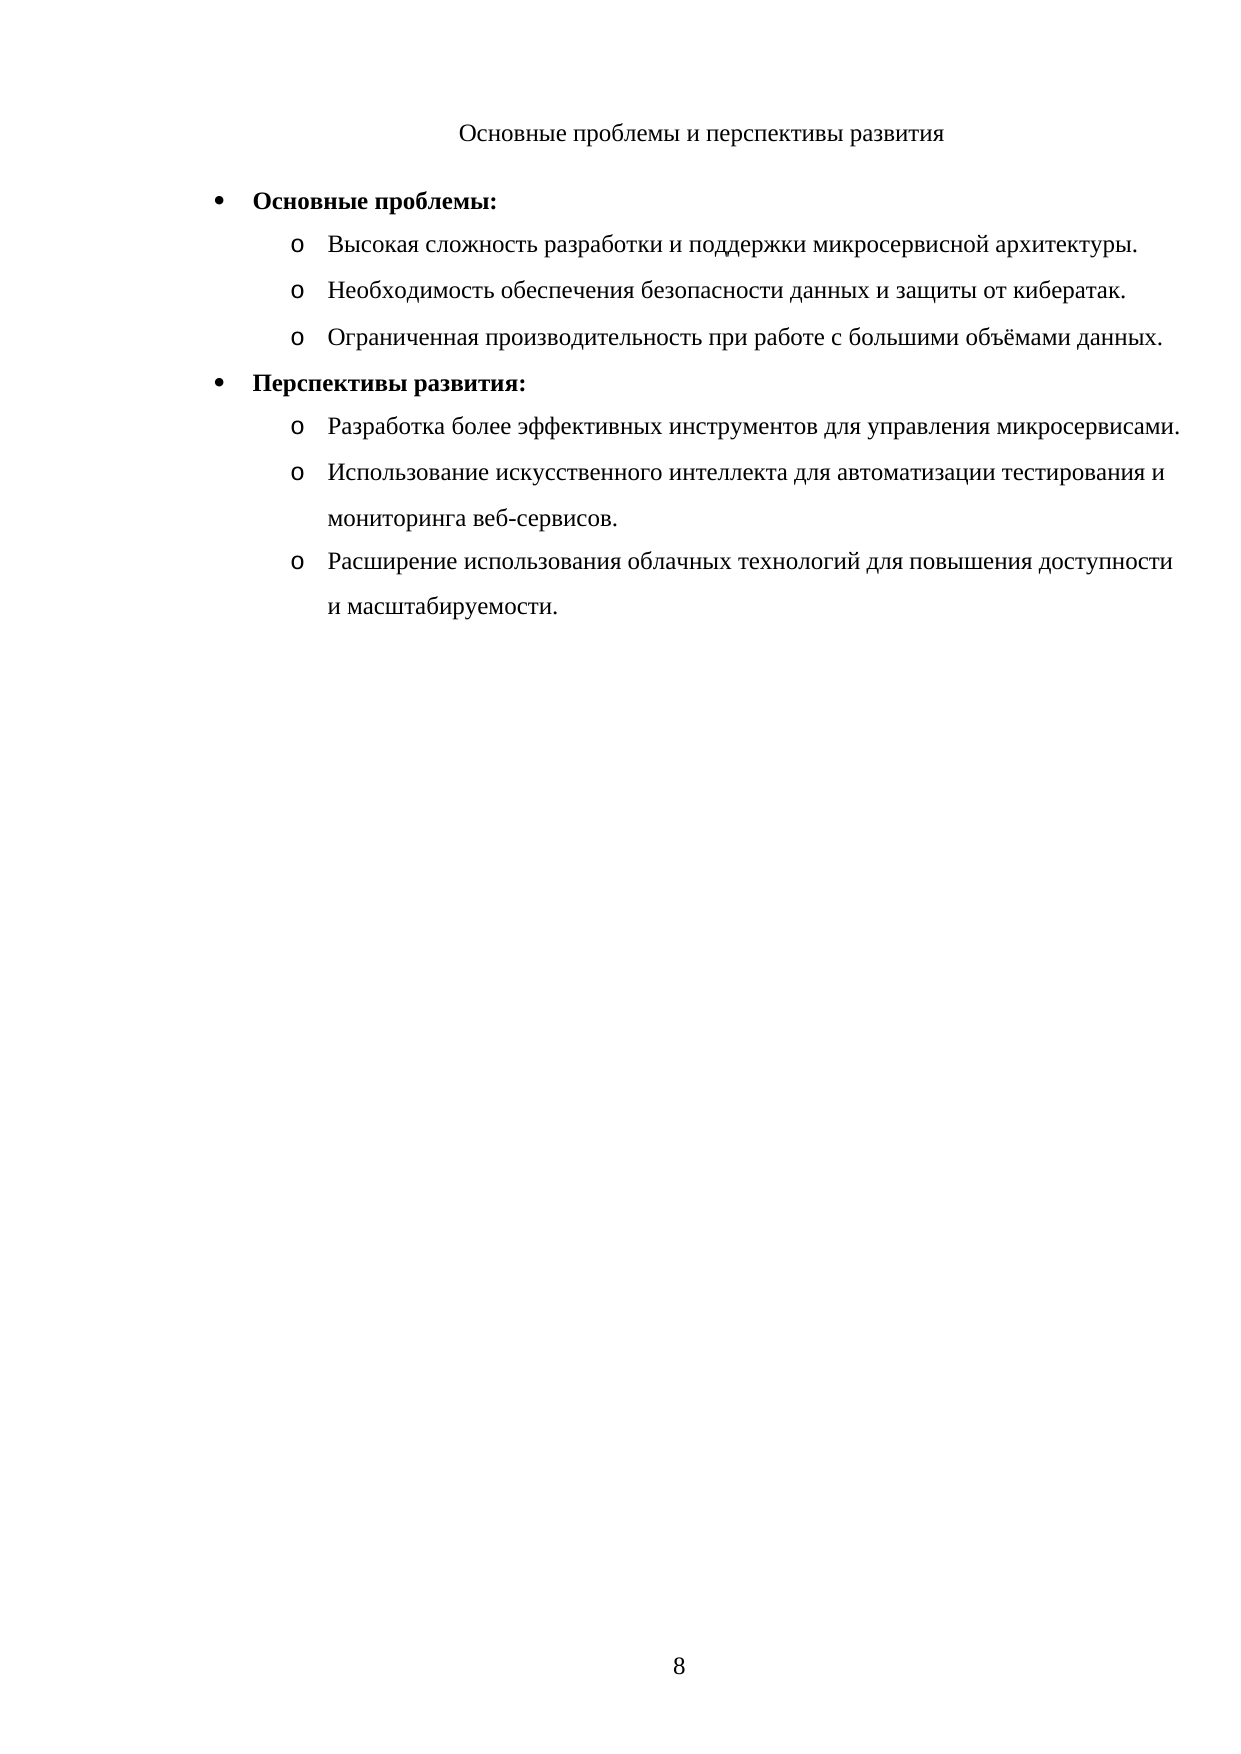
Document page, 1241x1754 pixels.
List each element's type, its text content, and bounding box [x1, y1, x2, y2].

list Высокая сложность разработки и поддержки микросервисной архитектуры. [290, 229, 1181, 260]
list Перспективы развития: [215, 368, 1181, 397]
list Необходимость обеспечения безопасности данных и защиты от кибератак. [290, 276, 1181, 306]
subtitle Основные проблемы и перспективы развития [222, 118, 1181, 147]
list Разработка более эффективных инструментов для управления микросервисами. [290, 411, 1181, 442]
list Ограниченная производительность при работе с большими объёмами данных. [290, 322, 1181, 353]
list Расширение использования облачных технологий для повышения доступности и масштабируемости. [290, 546, 1181, 620]
list Использование искусственного интеллекта для автоматизации тестирования и мониторинга веб-сервисов. [290, 457, 1181, 531]
list Основные проблемы: [215, 186, 1181, 215]
